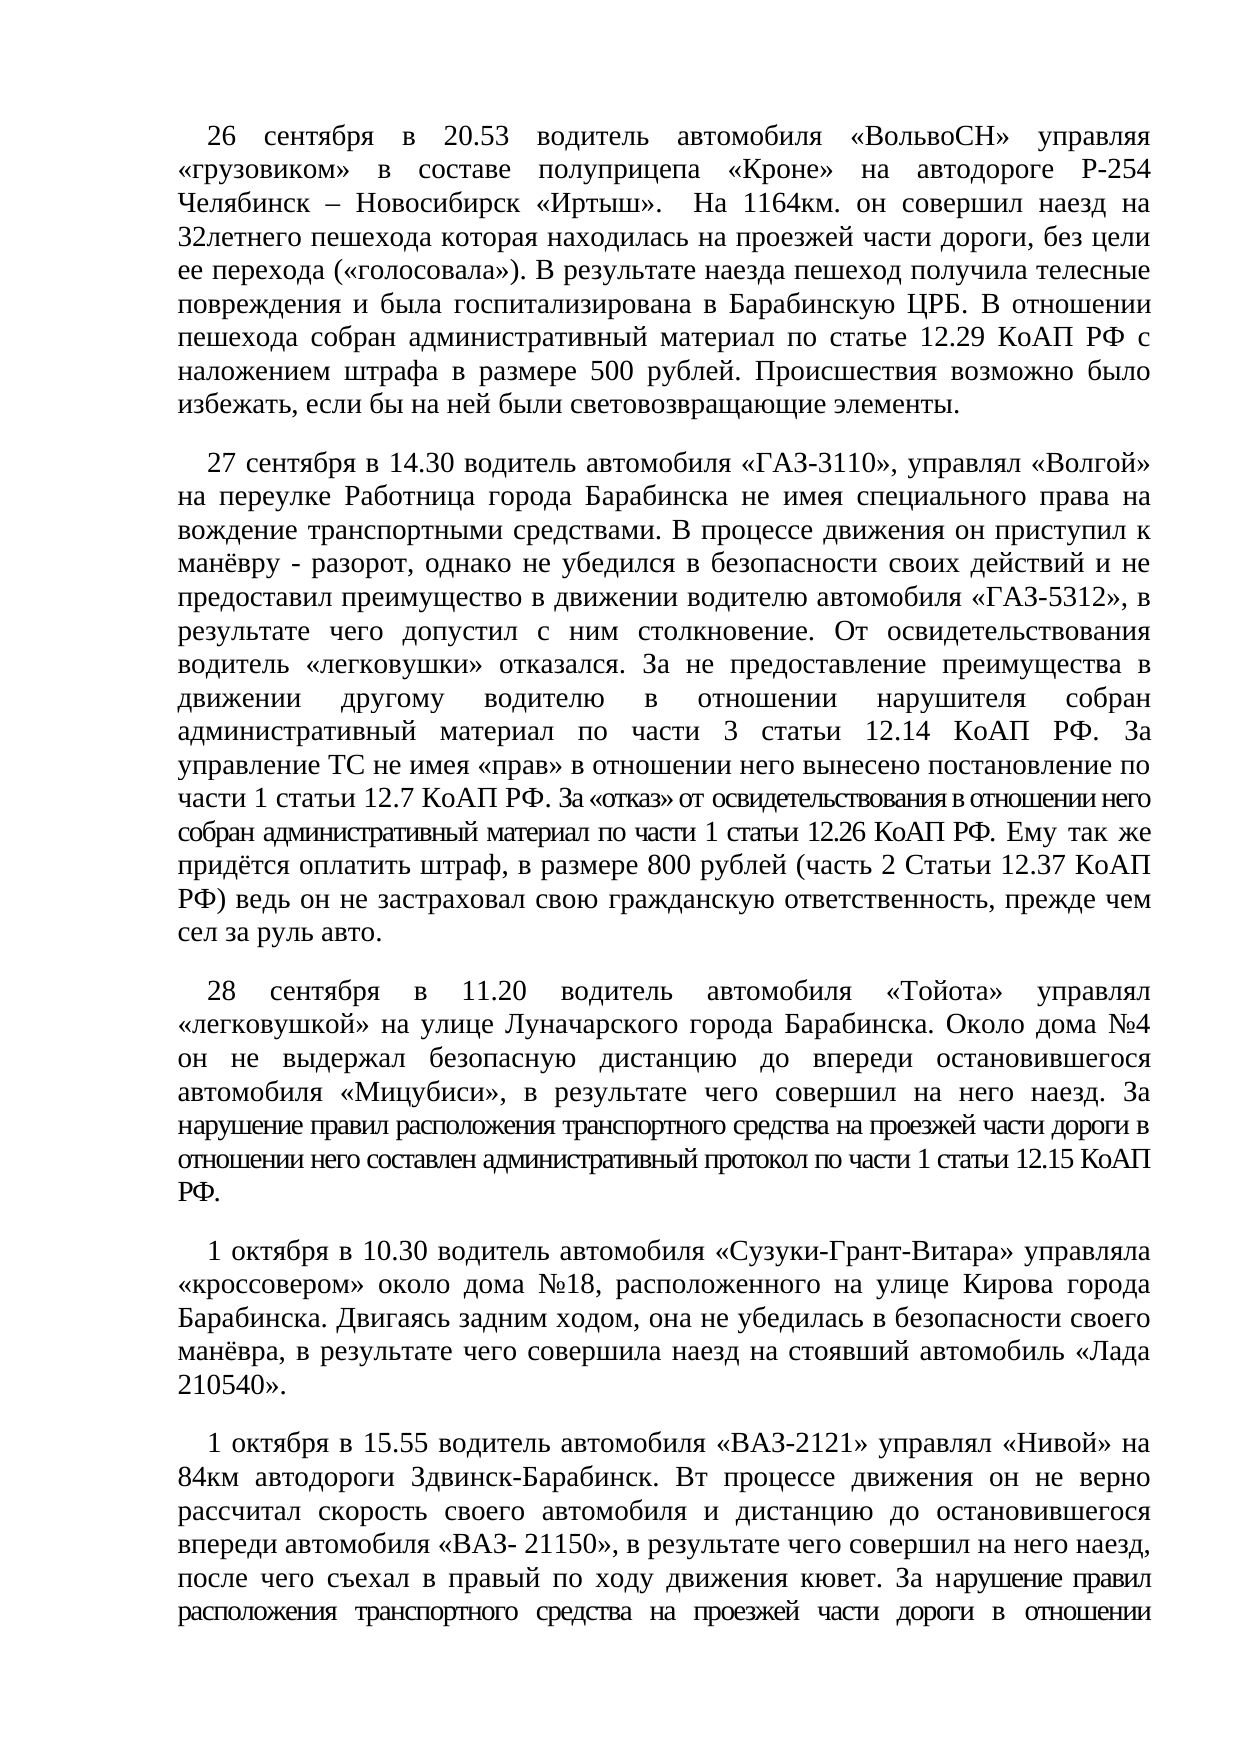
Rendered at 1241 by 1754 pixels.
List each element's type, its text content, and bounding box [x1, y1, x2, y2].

text 28 сентября в 11.20 водитель автомобиля «Тойота» управлял «легковушкой» на улице Луначарского города Барабинска. Около дома №4 он не выдержал безопасную дистанцию до впереди остановившегося автомобиля «Мицубиси», в результате чего совершил на него наезд. За нарушение правил расположения транспортного средства на проезжей части дороги в отношении него составлен административный протокол по части 1 статьи 12.15 КоАП РФ. [177, 973, 1152, 1208]
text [177, 1426, 1152, 1627]
text 27 сентября в 14.30 водитель автомобиля «ГАЗ-3110», управлял «Волгой» на переулке Работница города Барабинска не имея специального права на вождение транспортными средствами. В процессе движения он приступил к манёвру - разорот, однако не убедился в безопасности своих действий и не предоставил преимущество в движении водителю автомобиля «ГАЗ-5312», в результате чего допустил с ним столкновение. От освидетельствования водитель «легковушки» отказался. За не предоставление преимущества в движении другому водителю в отношении нарушителя собран административный материал по части 3 статьи 12.14 КоАП РФ. За управление ТС не имея «прав» в отношении него вынесено постановление по части 1 статьи 12.7 КоАП РФ. За «отказ» от освидетельствования в отношении него собран административный материал по части 1 статьи 12.26 КоАП РФ. Ему так же придётся оплатить штраф, в размере 800 рублей (часть 2 Статьи 12.37 КоАП РФ) ведь он не застраховал свою гражданскую ответственность, прежде чем сел за руль авто. [177, 780, 1152, 948]
text 26 сентября в 20.53 водитель автомобиля «ВольвоСН» управляя «грузовиком» в составе полуприцепа «Кроне» на автодороге Р-254 Челябинск – Новосибирск «Иртыш». На 1164км. он совершил наезд на 32летнего пешехода которая находилась на проезжей части дороги, без цели ее перехода («голосовала»). В результате наезда пешеход получила телесные повреждения и была госпитализирована в Барабинскую ЦРБ. В отношении пешехода собран административный материал по статье 12.29 КоАП РФ с наложением штрафа в размере 500 рублей. Происшествия возможно было избежать, если бы на ней были световозвращающие элементы. [177, 118, 1152, 420]
text 1 октября в 10.30 водитель автомобиля «Сузуки-Грант-Витара» управляла «кроссовером» около дома №18, расположенного на улице Кирова города Барабинска. Двигаясь задним ходом, она не убедилась в безопасности своего манёвра, в результате чего совершила наезд на стоявший автомобиль «Лада 210540». [177, 1233, 1152, 1401]
text 27 сентября в 14.30 водитель автомобиля «ГАЗ-3110», управлял «Волгой» на переулке Работница города Барабинска не имея специального права на вождение транспортными средствами. В процессе движения он приступил к манёвру - разорот, однако не убедился в безопасности своих действий и не предоставил преимущество в движении водителю автомобиля «ГАЗ-5312», в результате чего допустил с ним столкновение. От освидетельствования водитель «легковушки» отказался. За не предоставление преимущества в движении другому водителю в отношении нарушителя собран административный материал по части 3 статьи 12.14 КоАП РФ. За управление ТС не имея «прав» в отношении него вынесено постановление по части 1 статьи 12.7 КоАП РФ. За «отказ» от освидетельствования в отношении него собран административный материал по части 1 статьи 12.26 КоАП РФ. Ему так же придётся оплатить штраф, в размере 800 рублей (часть 2 Статьи 12.37 КоАП РФ) ведь он не застраховал свою гражданскую ответственность, прежде чем сел за руль авто. [177, 445, 1152, 680]
